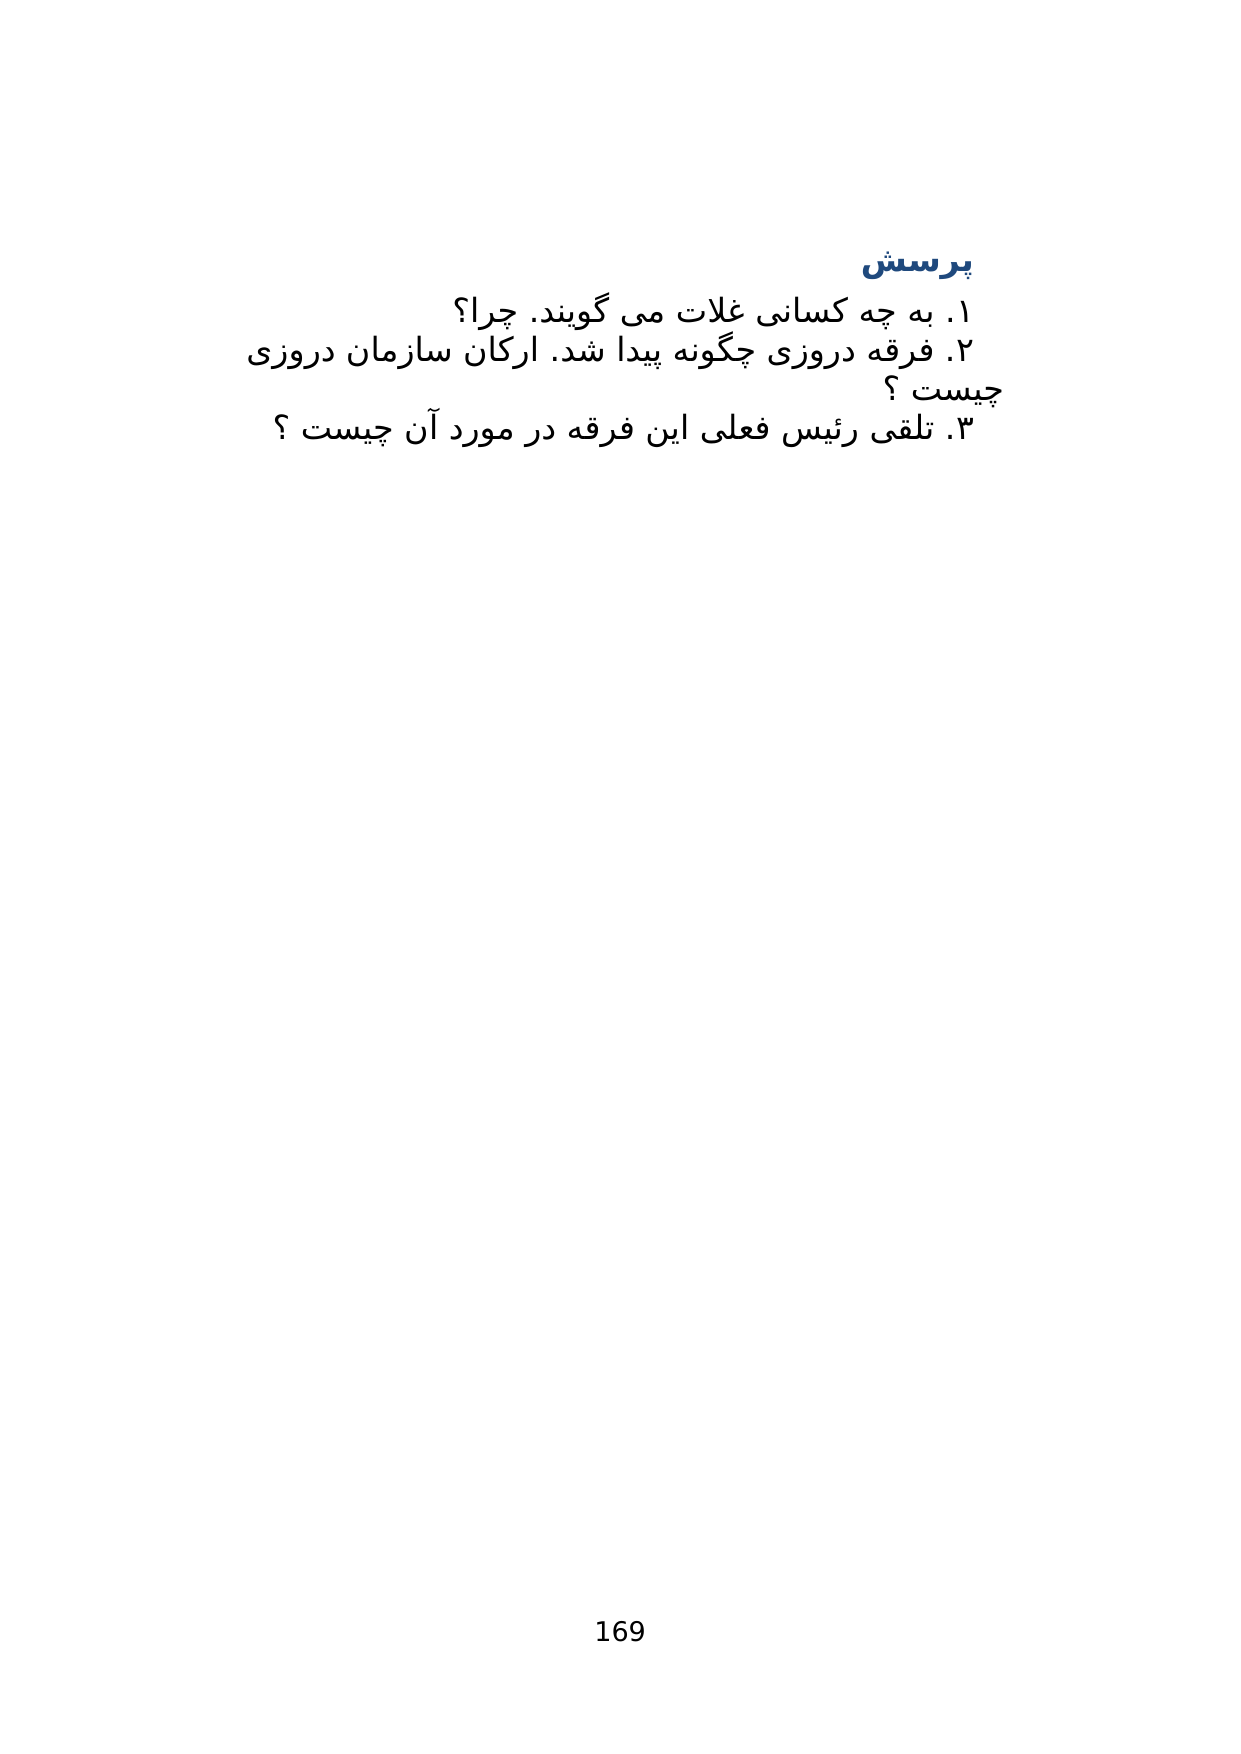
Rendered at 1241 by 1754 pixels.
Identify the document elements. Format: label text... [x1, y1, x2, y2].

subtitle پرسش [236, 241, 1004, 279]
text ١. به چه كسانى غلات مى گويند. چرا؟ [236, 292, 1004, 331]
text ٣. تلقى رئيس فعلى اين فرقه در مورد آن چيست ؟ [236, 408, 1004, 447]
text ٢. فرقه دروزى چگونه پيدا شد. اركان سازمان دروزى چيست ؟ [236, 331, 1004, 408]
